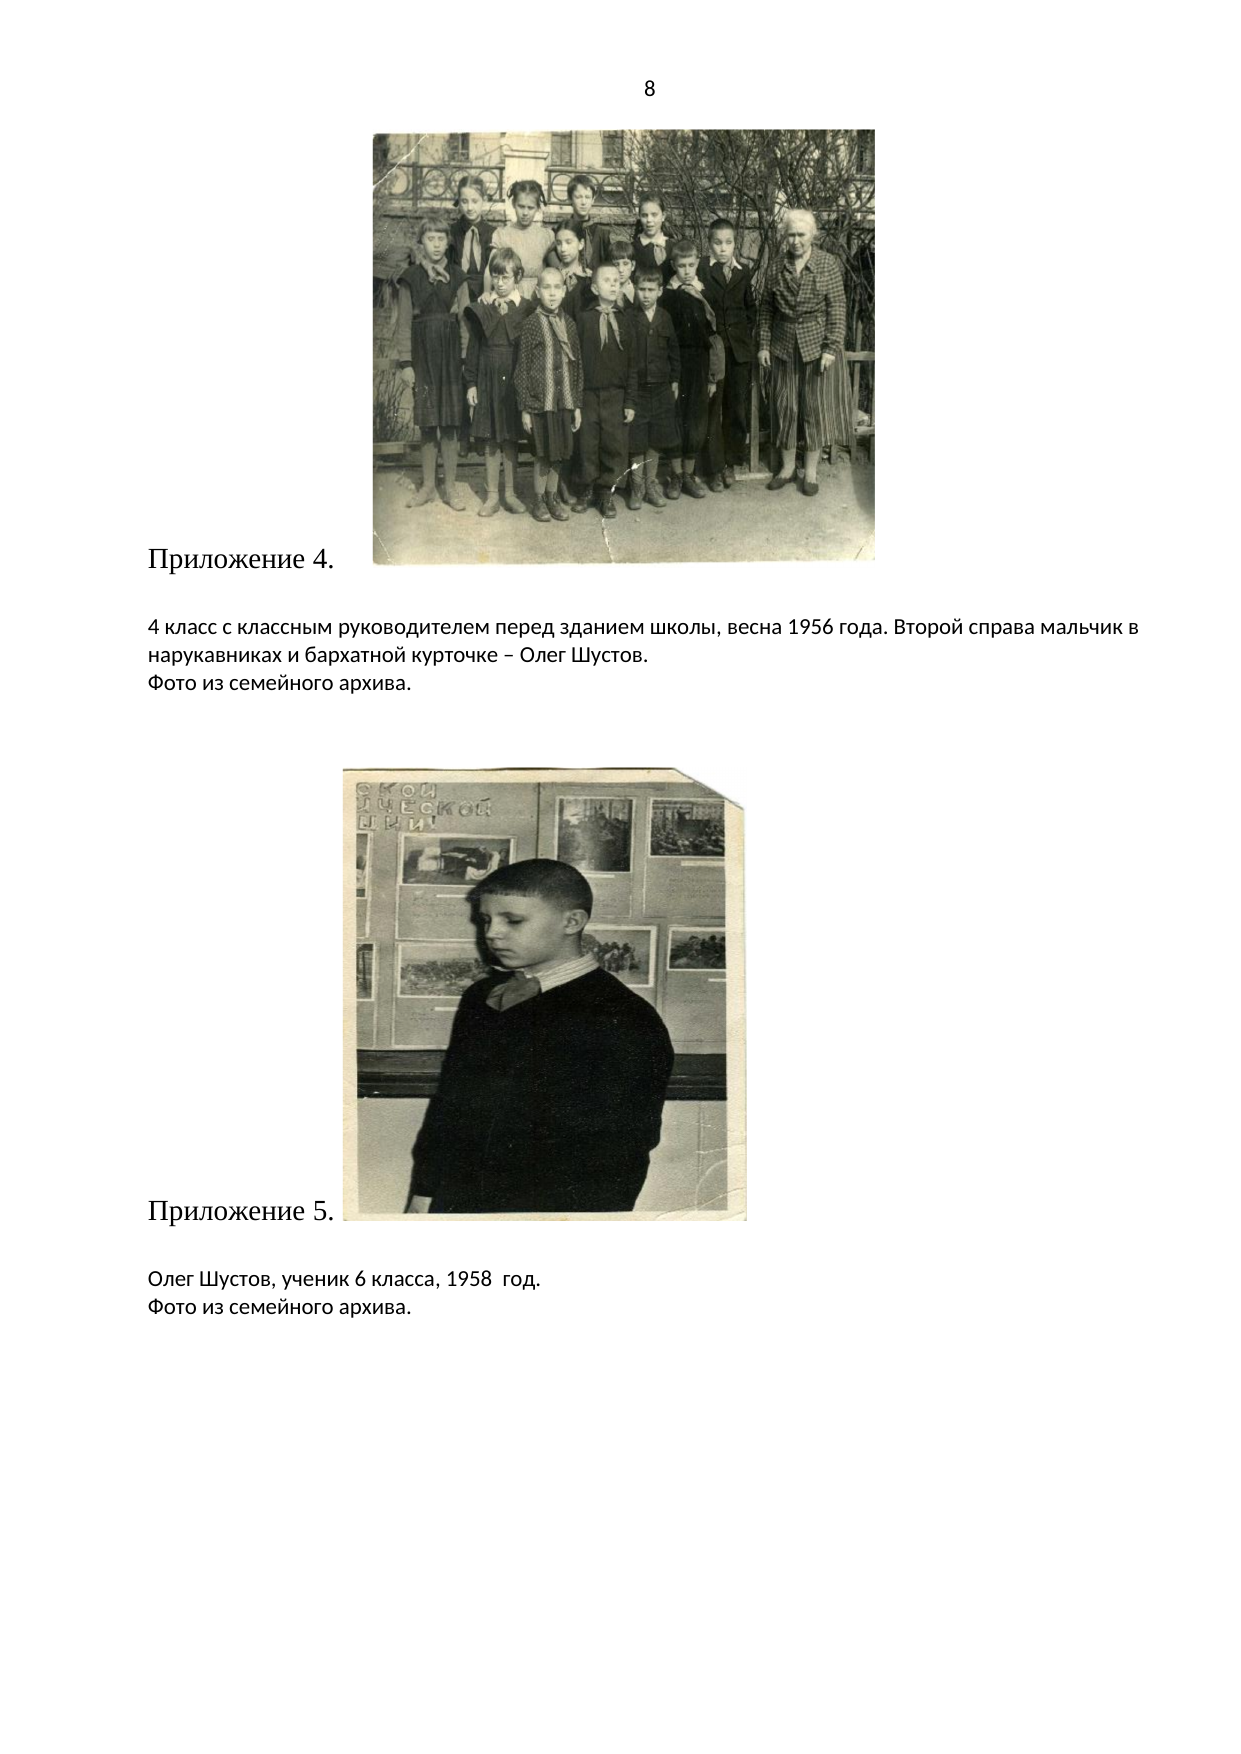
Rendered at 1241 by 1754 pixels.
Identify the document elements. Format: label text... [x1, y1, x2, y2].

text 4 класс с классным руководителем перед зданием школы, весна 1956 года. Второй справа мальчик в нарукавниках и бархатной курточке – Олег Шустов. [148, 612, 1152, 668]
picture [373, 130, 875, 568]
picture [343, 768, 747, 1221]
text Фото из семейного архива. [148, 668, 1152, 696]
text Олег Шустов, ученик 6 класса, 1958 год. [148, 1264, 1152, 1292]
text Фото из семейного архива. [148, 1292, 1152, 1321]
